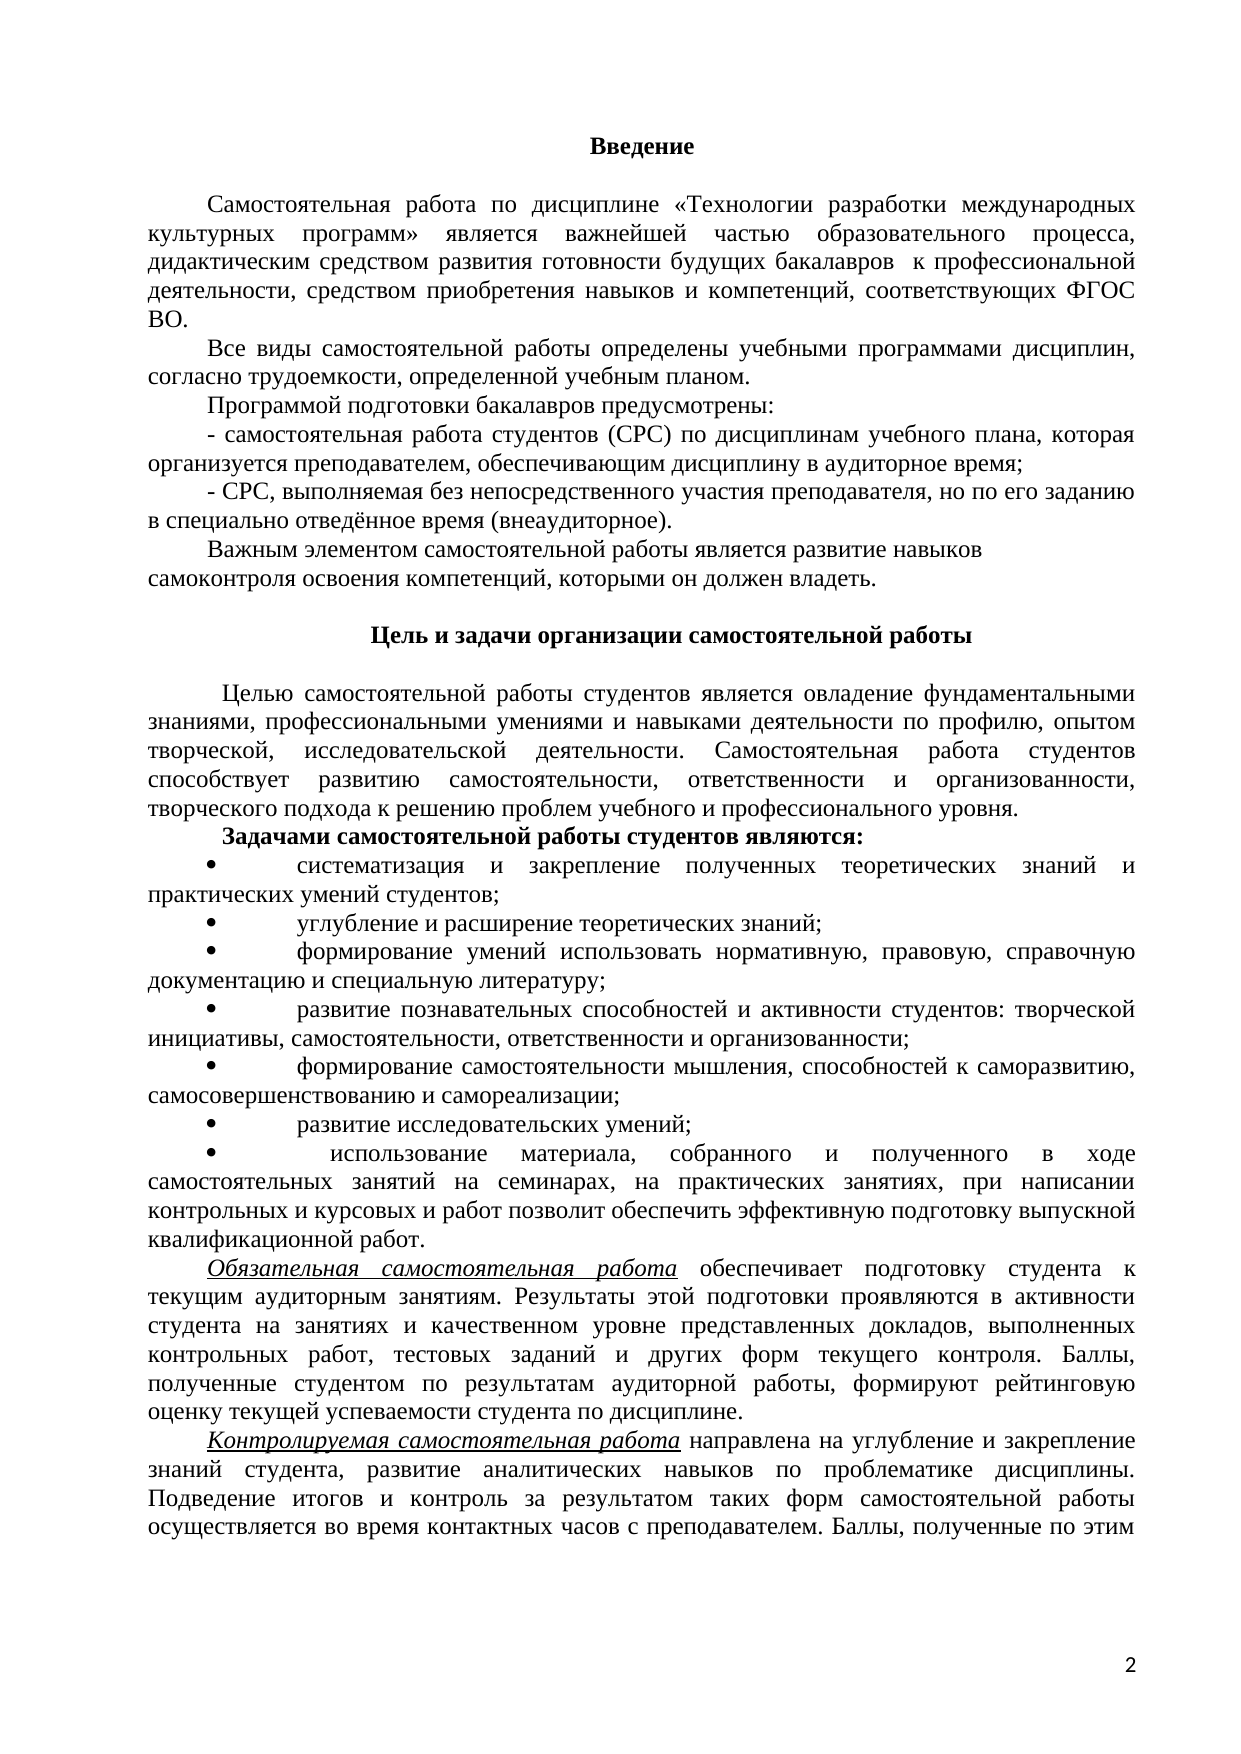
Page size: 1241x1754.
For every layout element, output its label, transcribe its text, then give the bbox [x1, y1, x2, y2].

list формирование самостоятельности мышления, способностей к саморазвитию, самосовершенствованию и самореализации; [148, 1051, 1136, 1109]
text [148, 1425, 1136, 1540]
list развитие исследовательских умений; [148, 1109, 1136, 1138]
text - СРС, выполняемая без непосредственного участия преподавателя, но по его заданию в специально отведённое время (внеаудиторное). [148, 476, 1136, 534]
list формирование умений использовать нормативную, правовую, справочную документацию и специальную литературу; [148, 936, 1136, 994]
text Задачами самостоятельной работы студентов являются: [148, 821, 1136, 850]
text Обязательная самостоятельная работа обеспечивает подготовку студента к текущим аудиторным занятиям. Результаты этой подготовки проявляются в активности студента на занятиях и качественном уровне представленных докладов, выполненных контрольных работ, тестовых заданий и других форм текущего контроля. Баллы, полученные студентом по результатам аудиторной работы, формируют рейтинговую оценку текущей успеваемости студента по дисциплине. [148, 1253, 1136, 1425]
text Все виды самостоятельной работы определены учебными программами дисциплин, согласно трудоемкости, определенной учебным планом. [148, 333, 1136, 390]
text Программой подготовки бакалавров предусмотрены: [148, 390, 1136, 419]
text Важным элементом самостоятельной работы является развитие навыков самоконтроля освоения компетенций, которыми он должен владеть. [148, 534, 1136, 591]
list углубление и расширение теоретических знаний; [148, 908, 1136, 936]
text - самостоятельная работа студентов (СРС) по дисциплинам учебного плана, которая организуется преподавателем, обеспечивающим дисциплину в аудиторное время; [148, 419, 1136, 476]
text Цель и задачи организации самостоятельной работы [148, 620, 1136, 649]
text Введение [148, 131, 1136, 160]
text Целью самостоятельной работы студентов является овладение фундаментальными знаниями, профессиональными умениями и навыками деятельности по профилю, опытом творческой, исследовательской деятельности. Самостоятельная работа студентов способствует развитию самостоятельности, ответственности и организованности, творческого подхода к решению проблем учебного и профессионального уровня. [148, 678, 1136, 821]
list использование материала, собранного и полученного в ходе самостоятельных занятий на семинарах, на практических занятиях, при написании контрольных и курсовых и работ позволит обеспечить эффективную подготовку выпускной квалификационной работ. [148, 1138, 1136, 1253]
list развитие познавательных способностей и активности студентов: творческой инициативы, самостоятельности, ответственности и организованности; [148, 994, 1136, 1051]
list систематизация и закрепление полученных теоретических знаний и практических умений студентов; [148, 850, 1136, 908]
text Самостоятельная работа по дисциплине «Технологии разработки международных культурных программ» является важнейшей частью образовательного процесса, дидактическим средством развития готовности будущих бакалавров к профессиональной деятельности, средством приобретения навыков и компетенций, соответствующих ФГОС ВО. [148, 189, 1136, 333]
